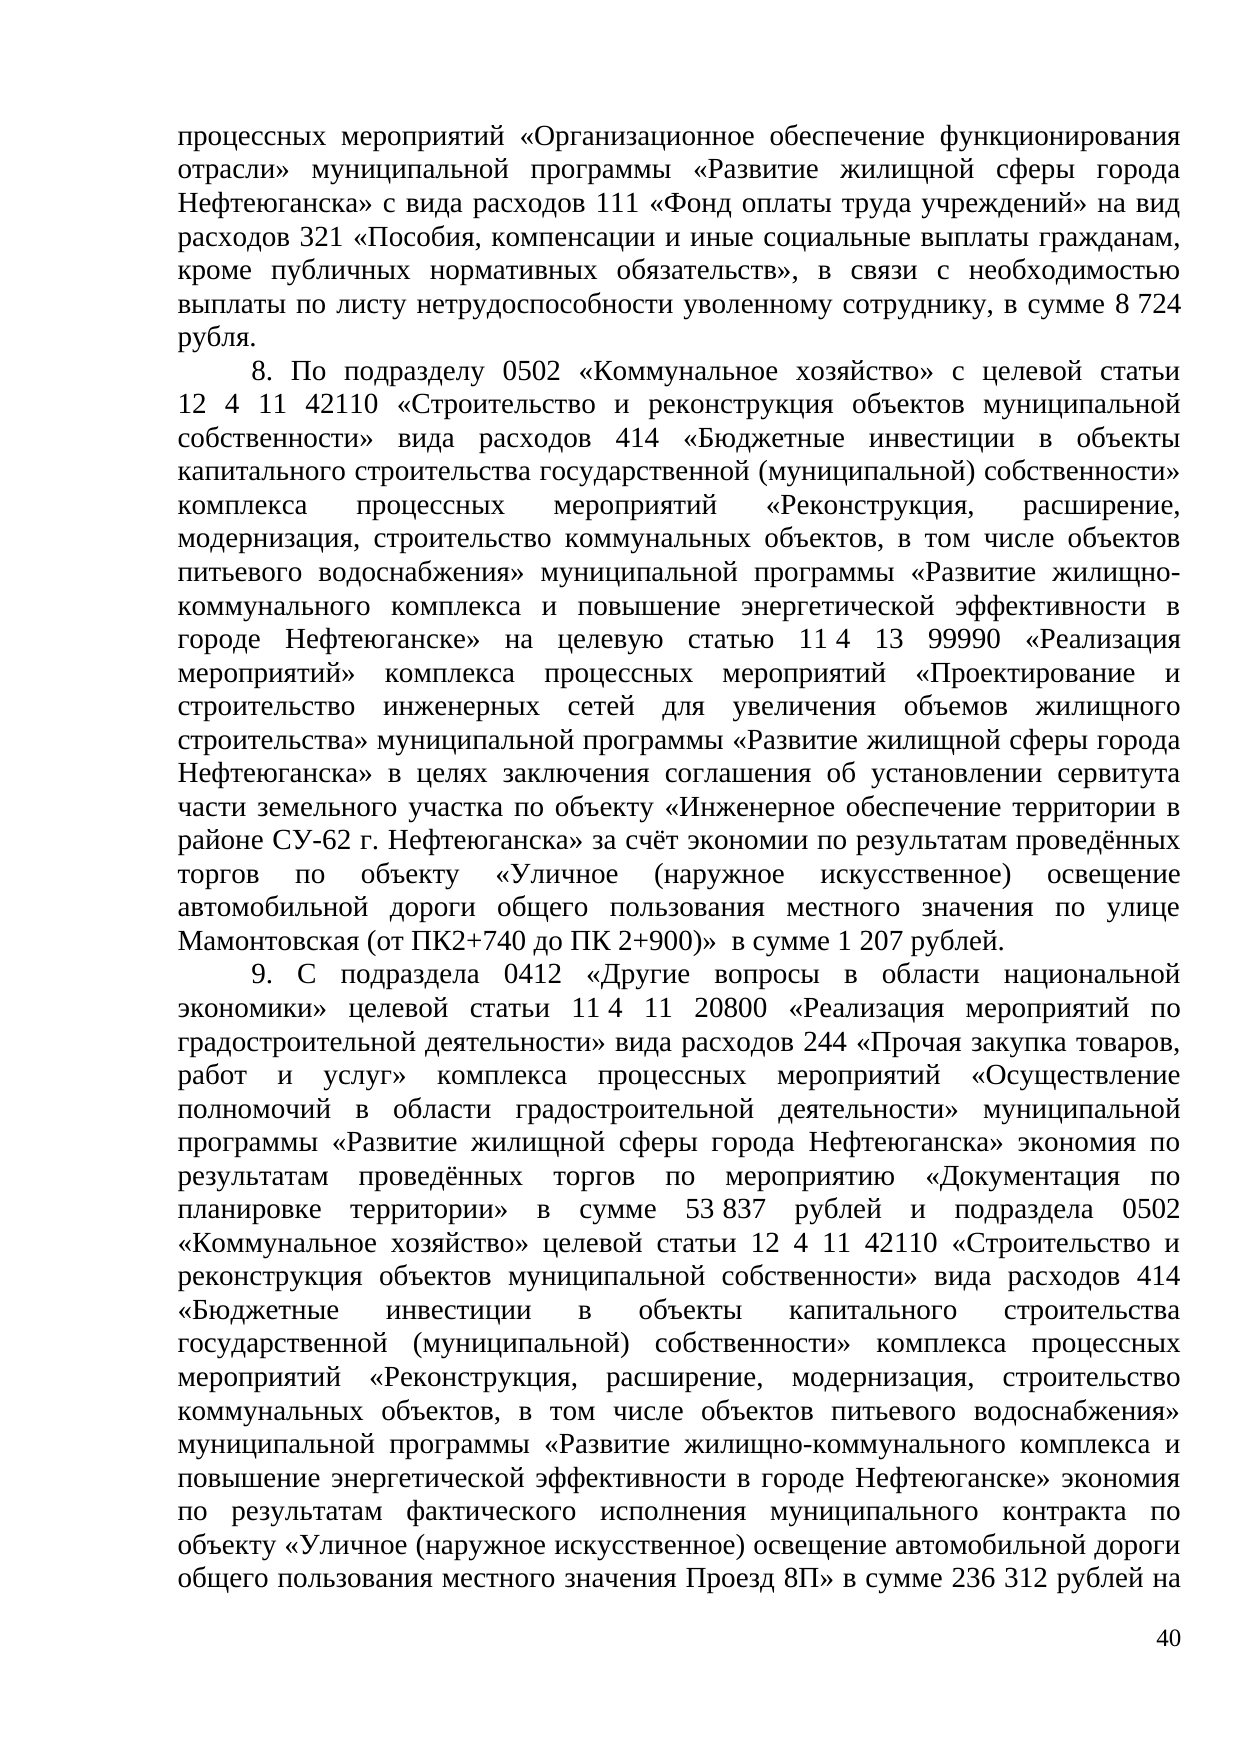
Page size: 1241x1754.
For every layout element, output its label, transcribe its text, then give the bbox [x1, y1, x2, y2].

text 8. По подразделу 0502 «Коммунальное хозяйство» с целевой статьи 12 4 11 42110 «Строительство и реконструкция объектов муниципальной собственности» вида расходов 414 «Бюджетные инвестиции в объекты капитального строительства государственной (муниципальной) собственности» комплекса процессных мероприятий «Реконструкция, расширение, модернизация, строительство коммунальных объектов, в том числе объектов питьевого водоснабжения» муниципальной программы «Развитие жилищно-коммунального комплекса и повышение энергетической эффективности в городе Нефтеюганске» на целевую статью 11 4 13 99990 «Реализация мероприятий» комплекса процессных мероприятий «Проектирование и строительство инженерных сетей для увеличения объемов жилищного строительства» муниципальной программы «Развитие жилищной сферы города Нефтеюганска» в целях заключения соглашения об установлении сервитута части земельного участка по объекту «Инженерное обеспечение территории в районе СУ-62 г. Нефтеюганска» за счёт экономии по результатам проведённых торгов по объекту «Уличное (наружное искусственное) освещение автомобильной дороги общего пользования местного значения по улице Мамонтовская (от ПК2+740 до ПК 2+900)» в сумме 1 207 рублей. [177, 353, 1181, 957]
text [177, 118, 1181, 353]
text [177, 957, 1181, 1594]
